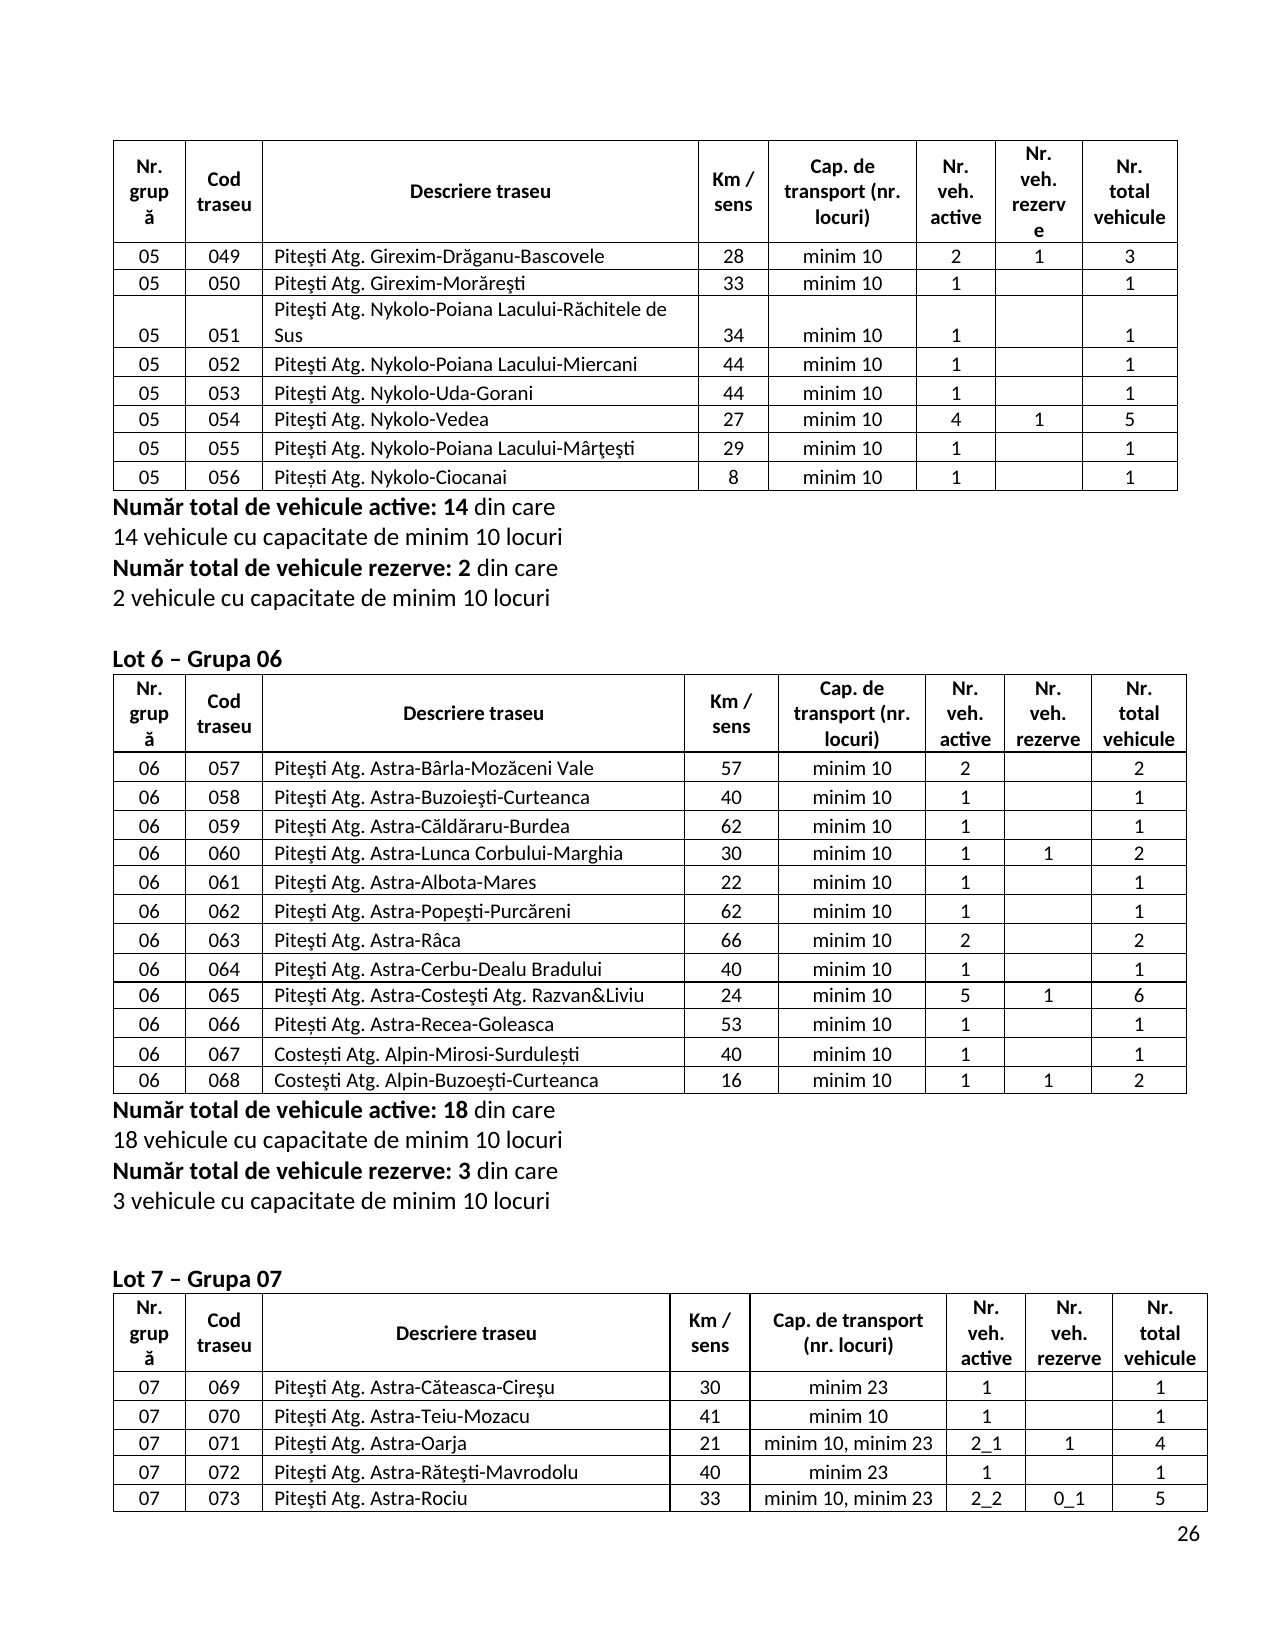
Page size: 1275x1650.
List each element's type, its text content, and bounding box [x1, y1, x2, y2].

table_cell minim 10 [779, 753, 925, 781]
table_cell [1026, 1456, 1112, 1484]
table_cell 5 [1083, 406, 1177, 432]
table_cell 1 [1026, 1430, 1112, 1455]
table_cell 21 [671, 1430, 749, 1455]
table_cell 1 [996, 243, 1082, 269]
table_cell 05 [114, 270, 185, 295]
text Număr total de vehicule rezerve: 2 din care [112, 552, 1200, 583]
table_header Cap. de transport (nr. locuri) [751, 1294, 946, 1371]
table_cell 052 [186, 348, 262, 376]
table_cell 1 [917, 348, 995, 376]
table_header Cod traseu [186, 1294, 262, 1371]
table_cell 1 [1092, 782, 1186, 809]
table_cell minim 10 [769, 462, 916, 490]
table_cell 1 [917, 296, 995, 347]
table_cell 067 [186, 1038, 262, 1066]
table_cell Piteşti Atg. Nykolo-Poiana Lacului-Mârţeşti [263, 433, 698, 461]
table_cell 070 [186, 1401, 262, 1429]
text Lot 6 – Grupa 06 [112, 644, 1200, 674]
table_cell [1005, 924, 1091, 952]
table_header Cod traseu [186, 675, 262, 751]
table_cell 4 [917, 406, 995, 432]
table_cell 29 [699, 433, 768, 461]
table_cell 1 [926, 866, 1004, 894]
table_cell 06 [114, 1067, 185, 1093]
table_cell 1 [1092, 866, 1186, 894]
table_cell 4 [1113, 1430, 1207, 1455]
table_cell [996, 377, 1082, 405]
table_cell 1 [917, 462, 995, 490]
table_cell 07 [114, 1430, 185, 1455]
table_cell [996, 270, 1082, 295]
table_cell 1 [926, 782, 1004, 809]
table_cell 1 [1092, 811, 1186, 839]
table_cell 061 [186, 866, 262, 894]
table_cell 05 [114, 406, 185, 432]
table_cell Piteşti Atg. Astra-Cerbu-Dealu Bradului [263, 954, 684, 981]
table_cell 1 [926, 811, 1004, 839]
table_cell [1005, 866, 1091, 894]
table_cell Piteşti Atg. Astra-Buzoieşti-Curteanca [263, 782, 684, 809]
table_cell 57 [685, 753, 778, 781]
table_cell 058 [186, 782, 262, 809]
table_cell 2_1 [947, 1430, 1025, 1455]
table_cell 1 [1083, 296, 1177, 347]
table_cell 62 [685, 811, 778, 839]
table_cell Pitești Atg. Nykolo-Ciocanai [263, 462, 698, 490]
table_cell 07 [114, 1372, 185, 1399]
table_cell 53 [685, 1009, 778, 1037]
table_cell minim 10 [779, 983, 925, 1008]
table_header Nr. total vehicule [1083, 141, 1177, 242]
table_cell minim 23 [751, 1456, 946, 1484]
table_cell Piteşti Atg. Astra-Rociu [263, 1485, 669, 1511]
table_cell minim 10 [769, 270, 916, 295]
table_cell 5 [926, 983, 1004, 1008]
table_cell minim 23 [751, 1372, 946, 1399]
table_cell minim 10 [769, 377, 916, 405]
table_cell 40 [685, 954, 778, 981]
table_header Nr. grupă [114, 141, 185, 242]
table_cell 1 [1083, 348, 1177, 376]
table_cell 073 [186, 1485, 262, 1511]
table_cell 1 [1113, 1401, 1207, 1429]
table_cell Piteşti Atg. Astra-Râca [263, 924, 684, 952]
table_cell 2 [1092, 1067, 1186, 1093]
table_cell 1 [926, 1038, 1004, 1066]
table_cell 064 [186, 954, 262, 981]
table_cell [1005, 782, 1091, 809]
table_cell 1 [917, 377, 995, 405]
table_cell Piteşti Atg. Astra-Bârla-Mozăceni Vale [263, 753, 684, 781]
table_cell 1 [1113, 1456, 1207, 1484]
table_cell minim 10, minim 23 [751, 1430, 946, 1455]
table_cell [1005, 895, 1091, 923]
table_cell 060 [186, 840, 262, 865]
table_header Cod traseu [186, 141, 262, 242]
table_cell Costești Atg. Alpin-Mirosi-Surdulești [263, 1038, 684, 1066]
table_cell 1 [1005, 983, 1091, 1008]
table_cell 2 [926, 924, 1004, 952]
table_cell 27 [699, 406, 768, 432]
table_cell 2_2 [947, 1485, 1025, 1511]
table_cell 16 [685, 1067, 778, 1093]
table_cell 1 [1092, 895, 1186, 923]
table_cell 06 [114, 983, 185, 1008]
table_cell Piteşti Atg. Astra-Albota-Mares [263, 866, 684, 894]
table_cell minim 10 [769, 406, 916, 432]
table_cell 06 [114, 895, 185, 923]
table_cell 1 [1092, 1038, 1186, 1066]
table_header Nr. grupă [114, 675, 185, 751]
table_cell minim 10 [779, 924, 925, 952]
table_cell 44 [699, 348, 768, 376]
table_cell 056 [186, 462, 262, 490]
table_cell 1 [1113, 1372, 1207, 1399]
table_cell 1 [1005, 1067, 1091, 1093]
table_cell [996, 296, 1082, 347]
table_cell 05 [114, 433, 185, 461]
table_cell 06 [114, 866, 185, 894]
table_cell 1 [947, 1456, 1025, 1484]
table_cell 1 [926, 895, 1004, 923]
table_cell [996, 433, 1082, 461]
table_cell 05 [114, 243, 185, 269]
table_cell minim 10 [769, 296, 916, 347]
table_cell 06 [114, 1038, 185, 1066]
table_cell [1026, 1372, 1112, 1399]
table_cell [1005, 954, 1091, 981]
table_cell 06 [114, 782, 185, 809]
table_cell 065 [186, 983, 262, 1008]
table_cell 34 [699, 296, 768, 347]
table_header Nr. veh. rezerve [1026, 1294, 1112, 1371]
table_cell 1 [926, 840, 1004, 865]
table_header Km / sens [699, 141, 768, 242]
table_cell minim 10 [779, 1067, 925, 1093]
table_cell 050 [186, 270, 262, 295]
table_cell 05 [114, 462, 185, 490]
table_cell 062 [186, 895, 262, 923]
table_cell [1005, 1009, 1091, 1037]
table_cell 06 [114, 924, 185, 952]
table_cell minim 10 [779, 782, 925, 809]
table_cell [1005, 811, 1091, 839]
table_cell Piteşti Atg. Astra-Lunca Corbului-Marghia [263, 840, 684, 865]
table_cell 6 [1092, 983, 1186, 1008]
table_cell minim 10 [779, 954, 925, 981]
table_header Cap. de transport (nr. locuri) [769, 141, 916, 242]
table_cell 1 [1083, 270, 1177, 295]
table_cell 06 [114, 954, 185, 981]
text 18 vehicule cu capacitate de minim 10 locuri [112, 1124, 1200, 1155]
table_cell minim 10 [779, 840, 925, 865]
table_cell 07 [114, 1456, 185, 1484]
table_cell 2 [926, 753, 1004, 781]
table_cell 0_1 [1026, 1485, 1112, 1511]
table_cell Piteşti Atg. Astra-Căteasca-Cireşu [263, 1372, 669, 1399]
text Număr total de vehicule rezerve: 3 din care [112, 1155, 1200, 1185]
table_header Descriere traseu [263, 1294, 669, 1371]
table_cell 28 [699, 243, 768, 269]
table_cell 30 [671, 1372, 749, 1399]
table_cell [1005, 753, 1091, 781]
table_cell 068 [186, 1067, 262, 1093]
table_cell 1 [1083, 433, 1177, 461]
table_header Descriere traseu [263, 675, 684, 751]
table_cell Piteşti Atg. Nykolo-Poiana Lacului-Miercani [263, 348, 698, 376]
table_cell minim 10 [779, 1009, 925, 1037]
table_cell 1 [926, 1067, 1004, 1093]
table_header Nr. veh. rezerve [996, 141, 1082, 242]
table_cell 2 [917, 243, 995, 269]
table_cell 06 [114, 753, 185, 781]
table_cell 1 [1083, 462, 1177, 490]
table_cell 22 [685, 866, 778, 894]
table_cell minim 10 [769, 243, 916, 269]
text 3 vehicule cu capacitate de minim 10 locuri [112, 1185, 1200, 1216]
table_cell 059 [186, 811, 262, 839]
table_cell 049 [186, 243, 262, 269]
text Lot 7 – Grupa 07 [112, 1263, 1200, 1293]
text 2 vehicule cu capacitate de minim 10 locuri [112, 583, 1200, 613]
table_cell Costeşti Atg. Alpin-Buzoeşti-Curteanca [263, 1067, 684, 1093]
table_cell Piteşti Atg. Astra-Teiu-Mozacu [263, 1401, 669, 1429]
table_cell Piteşti Atg. Nykolo-Poiana Lacului-Răchitele de Sus [263, 296, 698, 347]
table_cell 33 [671, 1485, 749, 1511]
table_cell 072 [186, 1456, 262, 1484]
table_cell 41 [671, 1401, 749, 1429]
table_cell 1 [926, 1009, 1004, 1037]
table_cell 07 [114, 1485, 185, 1511]
table_cell minim 10 [751, 1401, 946, 1429]
table_header Km / sens [685, 675, 778, 751]
table_cell Piteşti Atg. Astra-Răteşti-Mavrodolu [263, 1456, 669, 1484]
table_cell minim 10 [779, 811, 925, 839]
table_cell 33 [699, 270, 768, 295]
table_cell 06 [114, 840, 185, 865]
table_cell 06 [114, 811, 185, 839]
table_cell minim 10 [779, 895, 925, 923]
table_cell [1026, 1401, 1112, 1429]
table_cell 06 [114, 1009, 185, 1037]
table_header Nr. total vehicule [1113, 1294, 1207, 1371]
table_cell 40 [671, 1456, 749, 1484]
table_cell [996, 462, 1082, 490]
table_cell minim 10, minim 23 [751, 1485, 946, 1511]
table_cell 063 [186, 924, 262, 952]
table_cell 40 [685, 782, 778, 809]
table_cell 05 [114, 377, 185, 405]
table_cell Piteşti Atg. Astra-Oarja [263, 1430, 669, 1455]
table_cell 1 [926, 954, 1004, 981]
table_cell 30 [685, 840, 778, 865]
text Număr total de vehicule active: 18 din care [112, 1094, 1200, 1124]
table_cell Pitești Atg. Astra-Recea-Goleasca [263, 1009, 684, 1037]
table_cell Piteşti Atg. Nykolo-Uda-Gorani [263, 377, 698, 405]
table_cell 069 [186, 1372, 262, 1399]
table_cell Piteşti Atg. Nykolo-Vedea [263, 406, 698, 432]
table_cell 1 [1092, 954, 1186, 981]
table_cell 1 [917, 433, 995, 461]
table_header Descriere traseu [263, 141, 698, 242]
table_cell Piteşti Atg. Girexim-Drăganu-Bascovele [263, 243, 698, 269]
table_cell 055 [186, 433, 262, 461]
table_cell 053 [186, 377, 262, 405]
table_cell [1005, 1038, 1091, 1066]
table_cell 2 [1092, 924, 1186, 952]
table_cell 3 [1083, 243, 1177, 269]
table_cell 1 [1092, 1009, 1186, 1037]
table_cell minim 10 [769, 348, 916, 376]
table_cell 1 [917, 270, 995, 295]
table_cell 054 [186, 406, 262, 432]
table_cell 44 [699, 377, 768, 405]
table_cell 1 [996, 406, 1082, 432]
table_cell minim 10 [769, 433, 916, 461]
table_header Nr. veh. active [947, 1294, 1025, 1371]
table_cell 24 [685, 983, 778, 1008]
table_cell 07 [114, 1401, 185, 1429]
table_cell Piteşti Atg. Astra-Căldăraru-Burdea [263, 811, 684, 839]
table_header Nr. total vehicule [1092, 675, 1186, 751]
table_header Cap. de transport (nr. locuri) [779, 675, 925, 751]
table_cell minim 10 [779, 866, 925, 894]
table_cell 057 [186, 753, 262, 781]
table_cell 1 [1005, 840, 1091, 865]
table_cell 051 [186, 296, 262, 347]
text Număr total de vehicule active: 14 din care [112, 491, 1200, 522]
table_cell 62 [685, 895, 778, 923]
table_cell 1 [1083, 377, 1177, 405]
table_cell Piteşti Atg. Girexim-Morăreşti [263, 270, 698, 295]
table_cell 066 [186, 1009, 262, 1037]
table_cell 5 [1113, 1485, 1207, 1511]
table_header Nr. veh. active [926, 675, 1004, 751]
table_header Nr. veh. rezerve [1005, 675, 1091, 751]
table_cell Piteşti Atg. Astra-Popeşti-Purcăreni [263, 895, 684, 923]
table_cell 05 [114, 296, 185, 347]
table_cell 2 [1092, 840, 1186, 865]
table_cell 1 [947, 1372, 1025, 1399]
text 14 vehicule cu capacitate de minim 10 locuri [112, 522, 1200, 552]
table_header Nr. veh. active [917, 141, 995, 242]
table_cell 66 [685, 924, 778, 952]
table_cell 1 [947, 1401, 1025, 1429]
table_cell 05 [114, 348, 185, 376]
table_cell 8 [699, 462, 768, 490]
table_cell 2 [1092, 753, 1186, 781]
table_header Km / sens [671, 1294, 749, 1371]
table_cell Piteşti Atg. Astra-Costeşti Atg. Razvan&Liviu [263, 983, 684, 1008]
table_cell minim 10 [779, 1038, 925, 1066]
table_cell 071 [186, 1430, 262, 1455]
table_cell 40 [685, 1038, 778, 1066]
table_header Nr. grupă [114, 1294, 185, 1371]
table_cell [996, 348, 1082, 376]
